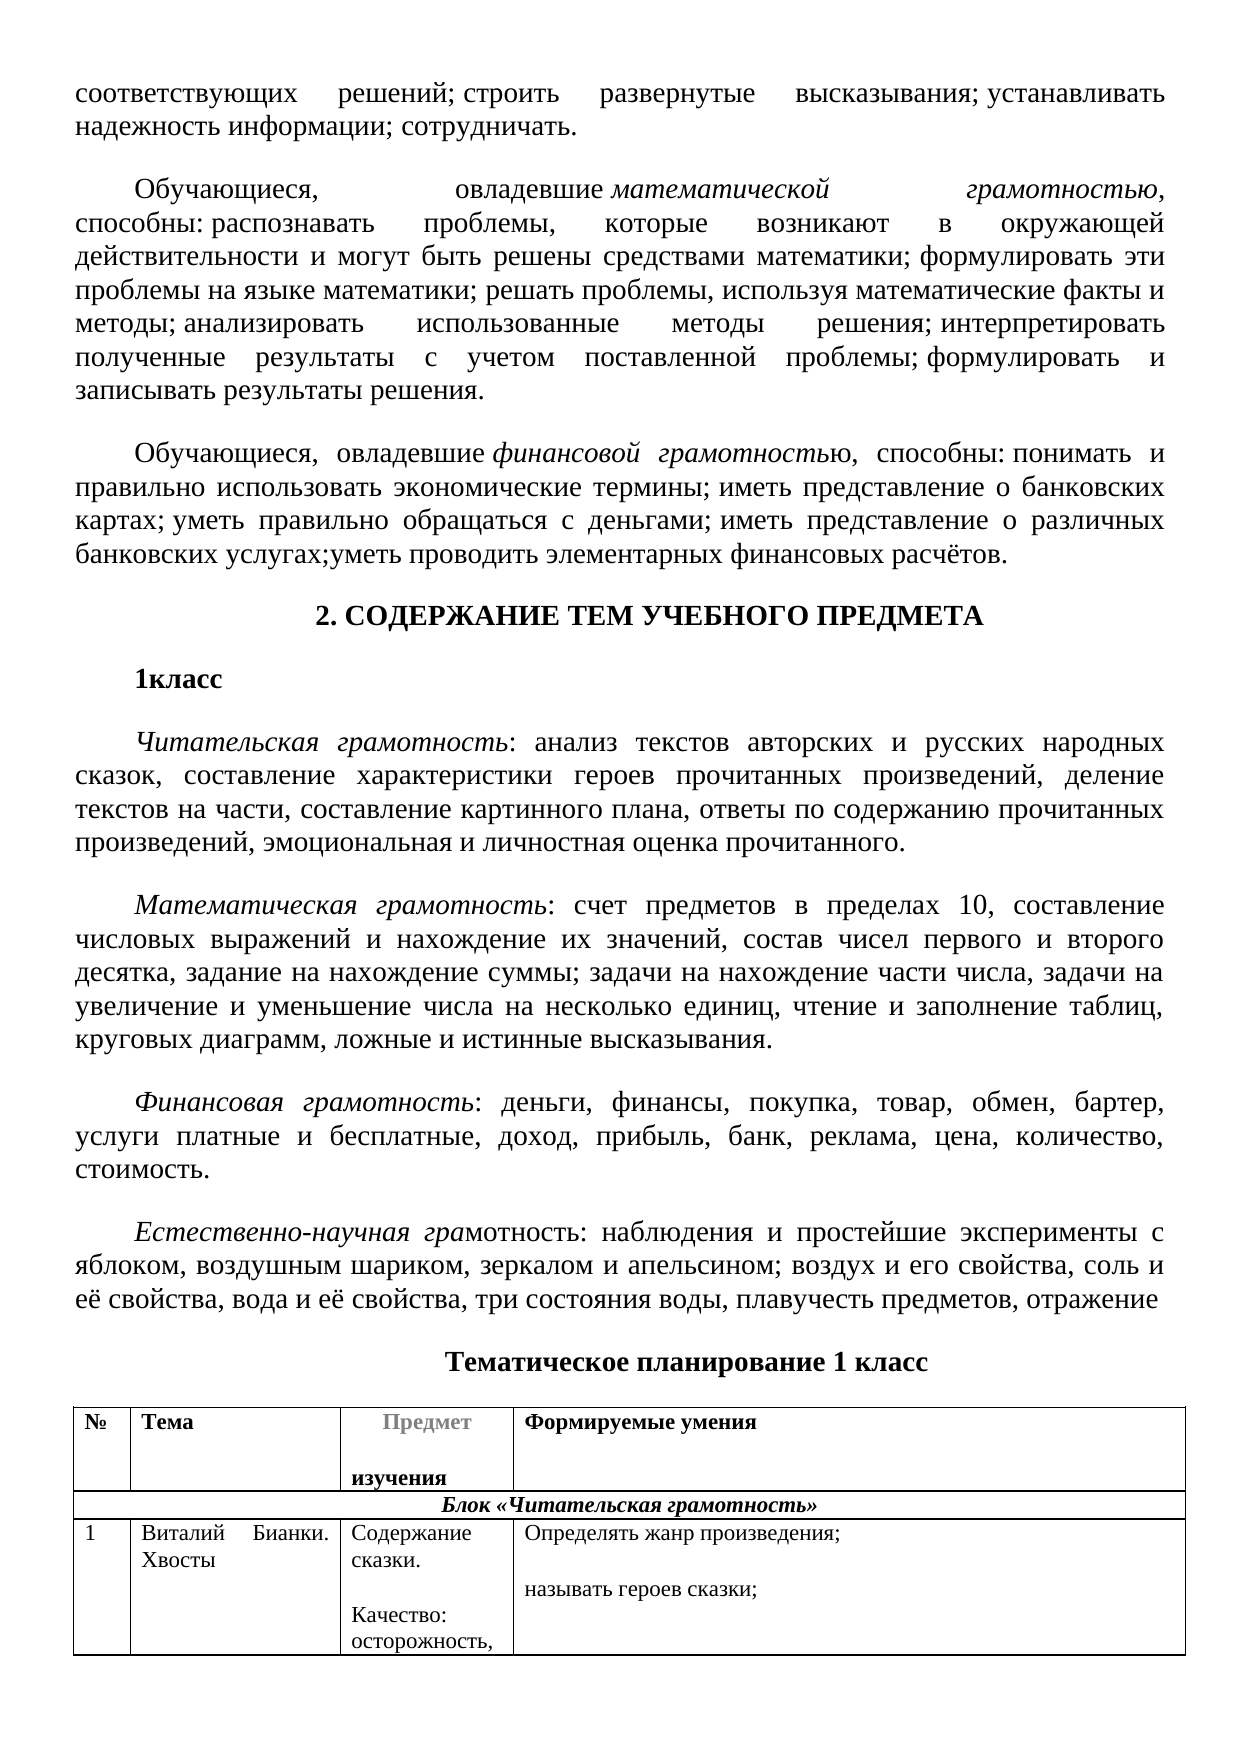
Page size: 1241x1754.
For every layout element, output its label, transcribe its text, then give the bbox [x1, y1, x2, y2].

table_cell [131, 1520, 340, 1654]
text Читательская грамотность: анализ текстов авторских и русских народных сказок, составление характеристики героев прочитанных произведений, деление текстов на части, составление картинного плана, ответы по содержанию прочитанных произведений, эмоциональная и личностная оценка прочитанного. [75, 724, 1165, 858]
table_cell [341, 1520, 513, 1654]
text Естественно-научная грамотность: наблюдения и простейшие эксперименты с яблоком, воздушным шариком, зеркалом и апельсином; воздух и его свойства, соль и её свойства, вода и её свойства, три состояния воды, плавучесть предметов, отражение [75, 1214, 1165, 1314]
text Обучающиеся, овладевшие математической грамотностью, способны: распознавать проблемы, которые возникают в окружающей действительности и могут быть решены средствами математики; формулировать эти проблемы на языке математики; решать проблемы, используя математические факты и методы; анализировать использованные методы решения; интерпретировать полученные результаты с учетом поставленной проблемы; формулировать и записывать результаты решения. [75, 171, 1165, 406]
table_header Предмет изучения [341, 1408, 513, 1490]
text Тематическое планирование 1 класс [208, 1344, 1165, 1377]
text Финансовая грамотность: деньги, финансы, покупка, товар, обмен, бартер, услуги платные и бесплатные, доход, прибыль, банк, реклама, цена, количество, стоимость. [75, 1084, 1165, 1185]
table_header Формируемые умения [514, 1408, 1185, 1490]
table_header № [74, 1408, 130, 1490]
text 2. СОДЕРЖАНИЕ ТЕМ УЧЕБНОГО ПРЕДМЕТА [75, 598, 1165, 632]
text 1класс [75, 661, 1165, 695]
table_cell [514, 1520, 1185, 1654]
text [75, 75, 1165, 142]
text Обучающиеся, овладевшие финансовой грамотностью, способны: понимать и правильно использовать экономические термины; иметь представление о банковских картах; уметь правильно обращаться с деньгами; иметь представление о различных банковских услугах;уметь проводить элементарных финансовых расчётов. [75, 435, 1165, 569]
text Математическая грамотность: счет предметов в пределах 10, составление числовых выражений и нахождение их значений, состав чисел первого и второго десятка, задание на нахождение суммы; задачи на нахождение части числа, задачи на увеличение и уменьшение числа на несколько единиц, чтение и заполнение таблиц, круговых диаграмм, ложные и истинные высказывания. [75, 887, 1165, 1055]
table_header Тема [131, 1408, 340, 1490]
table_cell Блок «Читательская грамотность» [74, 1492, 1185, 1518]
table_cell 1 [74, 1520, 130, 1654]
